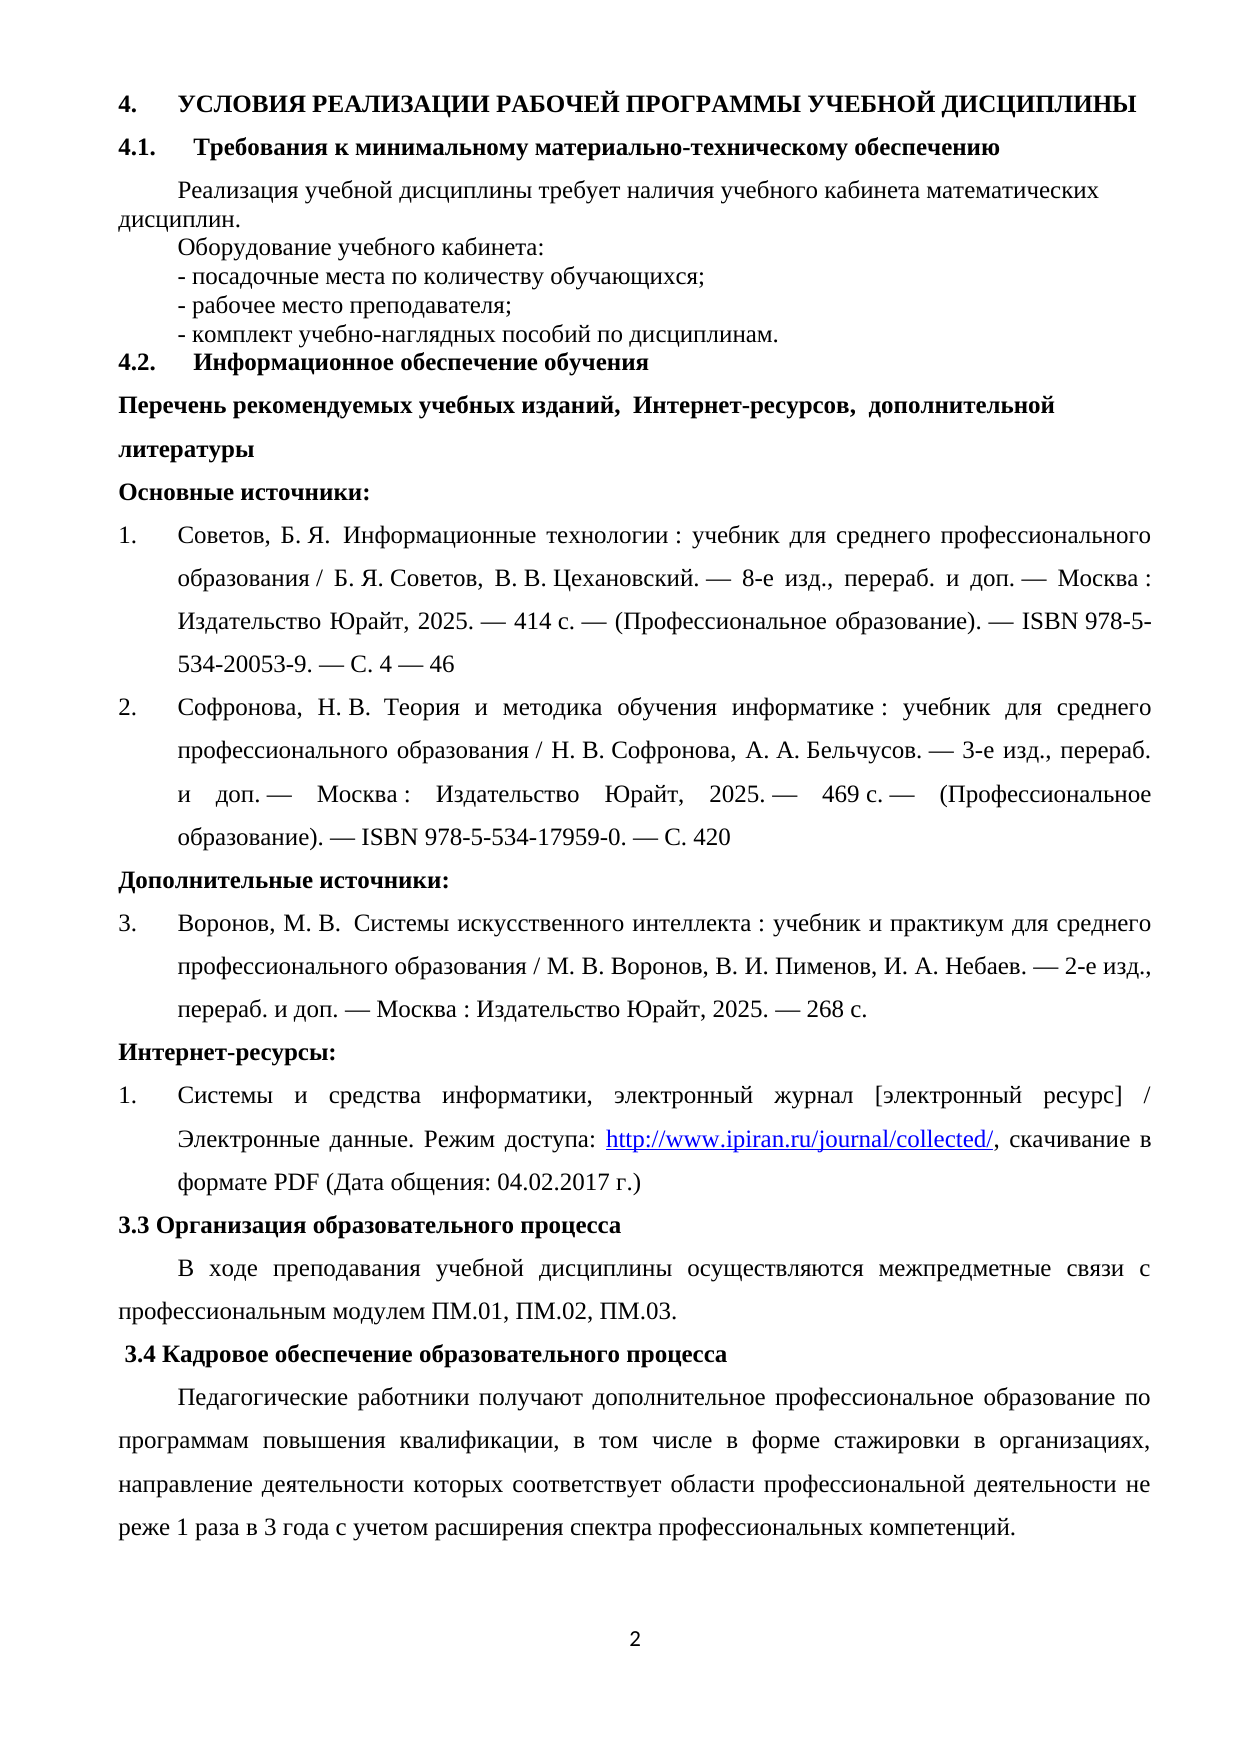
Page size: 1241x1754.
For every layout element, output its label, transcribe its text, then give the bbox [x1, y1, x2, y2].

list Советов, Б. Я. Информационные технологии : учебник для среднего профессионального образования / Б. Я. Советов, В. В. Цехановский. — 8-е изд., перераб. и доп. — Москва : Издательство Юрайт, 2025. — 414 с. — (Профессиональное образование). — ISBN 978-5-534-20053-9. — С. 4 — 46 [118, 520, 1152, 678]
list Требования к минимальному материально-техническому обеспечению [118, 132, 1152, 161]
list Софронова, Н. В. Теория и методика обучения информатике : учебник для среднего профессионального образования / Н. В. Софронова, А. А. Бельчусов. — 3-е изд., перераб. и доп. — Москва : Издательство Юрайт, 2025. — 469 с. — (Профессиональное образование). — ISBN 978-5-534-17959-0. — С. 420 [118, 692, 1152, 851]
text Педагогические работники получают дополнительное профессиональное образование по программам повышения квалификации, в том числе в форме стажировки в организациях, направление деятельности которых соответствует области профессиональной деятельности не реже 1 раза в 3 года с учетом расширения спектра профессиональных компетенций. [118, 1382, 1152, 1541]
text - комплект учебно-наглядных пособий по дисциплинам. [118, 319, 1152, 347]
list Информационное обеспечение обучения [118, 347, 1152, 376]
text 3.4 Кадровое обеспечение образовательного процесса [118, 1339, 1152, 1368]
text Дополнительные источники: [118, 865, 1152, 894]
text Реализация учебной дисциплины требует наличия учебного кабинета математических дисциплин. [118, 175, 1152, 232]
text - рабочее место преподавателя; [118, 290, 1152, 319]
text Интернет-ресурсы: [118, 1037, 1152, 1066]
list Системы и средства информатики, электронный журнал [электронный ресурс] / Электронные данные. Режим доступа: http://www.ipiran.ru/journal/collected/, скачивание в формате PDF (Дата общения: 04.02.2017 г.) [118, 1081, 1152, 1196]
text Основные источники: [118, 477, 1152, 506]
text - посадочные места по количеству обучающихся; [118, 261, 1152, 290]
text 3.3 Организация образовательного процесса [118, 1210, 1152, 1239]
text Перечень рекомендуемых учебных изданий, Интернет-ресурсов, дополнительной литературы [118, 391, 1152, 462]
list Воронов, М. В. Системы искусственного интеллекта : учебник и практикум для среднего профессионального образования / М. В. Воронов, В. И. Пименов, И. А. Небаев. — 2-е изд., перераб. и доп. — Москва : Издательство Юрайт, 2025. — 268 с. [118, 908, 1152, 1023]
text Оборудование учебного кабинета: [118, 232, 1152, 261]
list УСЛОВИЯ РЕАЛИЗАЦИИ РАБОЧЕЙ ПРОГРАММЫ УЧЕБНОЙ ДИСЦИПЛИНЫ [118, 89, 1152, 117]
text В ходе преподавания учебной дисциплины осуществляются межпредметные связи с профессиональным модулем ПМ.01, ПМ.02, ПМ.03. [118, 1253, 1152, 1325]
